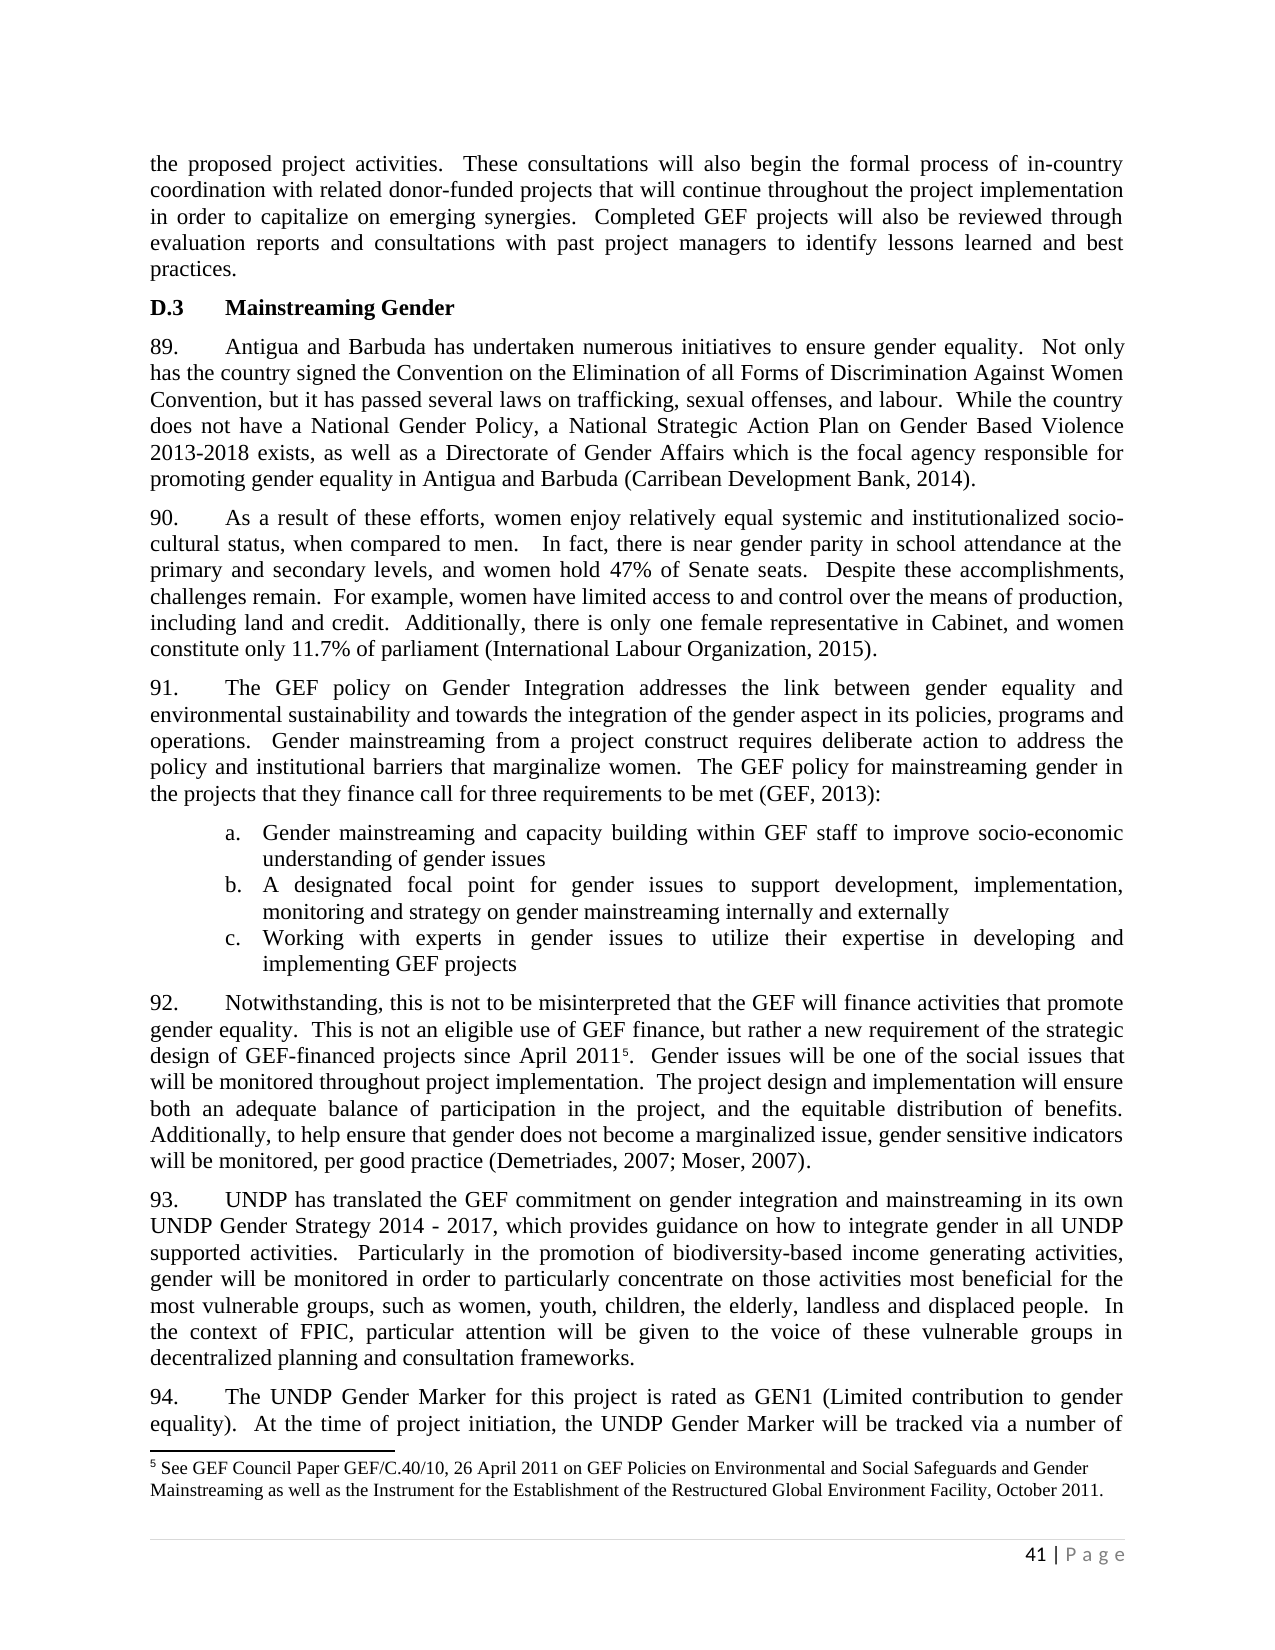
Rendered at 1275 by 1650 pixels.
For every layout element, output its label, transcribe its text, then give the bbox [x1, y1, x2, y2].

list Gender mainstreaming and capacity building within GEF staff to improve socio-economic understanding of gender issues [225, 819, 1125, 871]
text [150, 1383, 1125, 1436]
subtitle D.3 Mainstreaming Gender [150, 294, 1125, 321]
list Working with experts in gender issues to utilize their expertise in developing and implementing GEF projects [225, 924, 1125, 977]
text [150, 150, 1125, 282]
text As a result of these efforts, women enjoy relatively equal systemic and institutionalized socio-cultural status, when compared to men. In fact, there is near gender parity in school attendance at the primary and secondary levels, and women hold 47% of Senate seats. Despite these accomplishments, challenges remain. For example, women have limited access to and control over the means of production, including land and credit. Additionally, there is only one female representative in Cabinet, and women constitute only 11.7% of parliament. [150, 504, 1125, 662]
text The GEF policy on Gender Integration addresses the link between gender equality and environmental sustainability and towards the integration of the gender aspect in its policies, programs and operations. Gender mainstreaming from a project construct requires deliberate action to address the policy and institutional barriers that marginalize women. The GEF policy for mainstreaming gender in the projects that they finance call for three requirements to be met (GEF, 2013): [150, 674, 1125, 806]
text UNDP has translated the GEF commitment on gender integration and mainstreaming in its own UNDP Gender Strategy 2014 - 2017, which provides guidance on how to integrate gender in all UNDP supported activities. Particularly in the promotion of biodiversity-based income generating activities, gender will be monitored in order to particularly concentrate on those activities most beneficial for the most vulnerable groups, such as women, youth, children, the elderly, landless and displaced people. In the context of FPIC, particular attention will be given to the voice of these vulnerable groups in decentralized planning and consultation frameworks. [150, 1186, 1125, 1371]
list A designated focal point for gender issues to support development, implementation, monitoring and strategy on gender mainstreaming internally and externally [225, 871, 1125, 924]
text Antigua and Barbuda has undertaken numerous initiatives to ensure gender equality. Not only has the country signed the Convention on the Elimination of all Forms of Discrimination Against Women Convention, but it has passed several laws on trafficking, sexual offenses, and labour. While the country does not have a National Gender Policy, a National Strategic Action Plan on Gender Based Violence 2013-2018 exists, as well as a Directorate of Gender Affairs which is the focal agency responsible for promoting gender equality in Antigua and Barbuda . [150, 333, 1125, 491]
text Notwithstanding, this is not to be misinterpreted that the GEF will finance activities that promote gender equality. This is not an eligible use of GEF finance, but rather a new requirement of the strategic design of GEF-financed projects since April 2011. Gender issues will be one of the social issues that will be monitored throughout project implementation. The project design and implementation will ensure both an adequate balance of participation in the project, and the equitable distribution of benefits. Additionally, to help ensure that gender does not become a marginalized issue, gender sensitive indicators will be monitored, per good practice (Demetriades, 2007; Moser, 2007). [150, 989, 1125, 1174]
